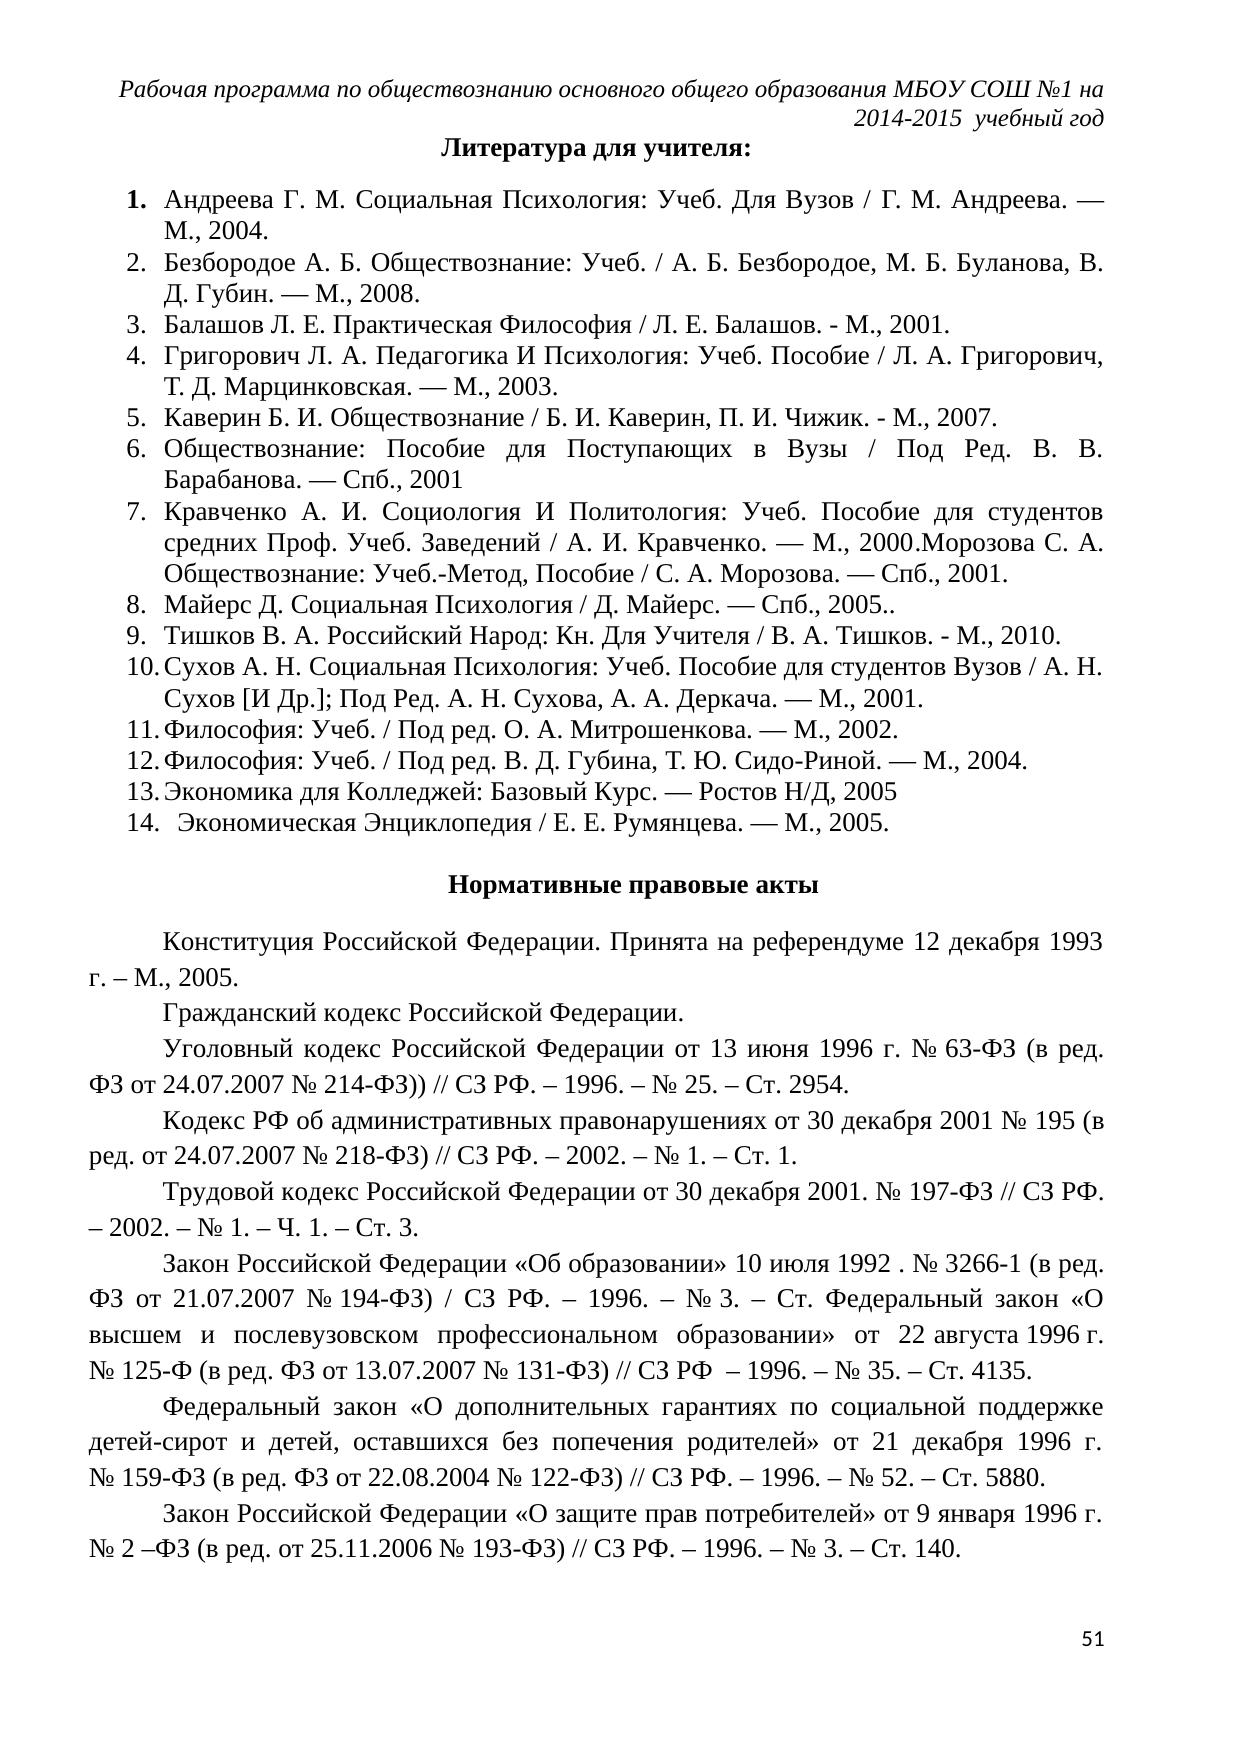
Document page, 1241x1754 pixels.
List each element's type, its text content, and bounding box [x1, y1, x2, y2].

list Сухов А. Н. Социальная Психология: Учеб. Пособие для студентов Вузов / А. Н. Сухов [И Др.]; Под Ред. А. Н. Сухова, А. А. Деркача. — М., 2001. [126, 651, 1104, 713]
text Нормативные правовые акты [89, 868, 1104, 900]
list Экономика для Колледжей: Базовый Курс. — Ростов Н/Д, 2005 [126, 775, 1104, 806]
list Кравченко А. И. Социология И Политология: Учеб. Пособие для студентов средних Проф. Учеб. Заведений / А. И. Кравченко. — М., 2000.Морозова С. А. Обществознание: Учеб.-Метод, Пособие / С. А. Морозова. — Спб., 2001. [126, 495, 1104, 588]
list Философия: Учеб. / Под ред. В. Д. Губина, Т. Ю. Сидо-Риной. — М., 2004. [126, 744, 1104, 775]
list Тишков В. А. Российский Народ: Кн. Для Учителя / В. А. Тишков. - М., 2010. [126, 619, 1104, 651]
text Трудовой кодекс Российской Федерации от 30 декабря 2001. № 197-ФЗ // СЗ РФ. – 2002. – № 1. – Ч. 1. – Ст. 3. [89, 1175, 1104, 1242]
text Закон Российской Федерации «О защите прав потребителей» от 9 января 1996 г. № 2 –ФЗ (в ред. от 25.11.2006 № 193-ФЗ) // СЗ РФ. – 1996. – № 3. – Ст. 140. [89, 1497, 1104, 1564]
list Григорович Л. А. Педагогика И Психология: Учеб. Пособие / Л. А. Григорович, Т. Д. Марцинковская. — М., 2003. [126, 339, 1104, 401]
list Обществознание: Пособие для Поступающих в Вузы / Под Ред. В. В. Барабанова. — Спб., 2001 [126, 432, 1104, 495]
list Майерс Д. Социальная Психология / Д. Майерс. — Спб., 2005.. [126, 588, 1104, 619]
text Конституция Российской Федерации. Принята на референдуме 12 декабря 1993 г. – М., 2005. [89, 925, 1104, 992]
text Кодекс РФ об административных правонарушениях от 30 декабря 2001 № 195 (в ред. от 24.07.2007 № 218-ФЗ) // СЗ РФ. – 2002. – № 1. – Ст. 1. [89, 1104, 1104, 1171]
list Экономическая Энциклопедия / Е. Е. Румянцева. — М., 2005. [126, 806, 1104, 837]
text Гражданский кодекс Российской Федерации. [89, 997, 1104, 1028]
list Безбородое А. Б. Обществознание: Учеб. / А. Б. Безбородое, М. Б. Буланова, В. Д. Губин. — М., 2008. [126, 246, 1104, 308]
list Балашов Л. Е. Практическая Философия / Л. Е. Балашов. - М., 2001. [126, 308, 1104, 339]
text Федеральный закон «О дополнительных гарантиях по социальной поддержке детей-сирот и детей, оставшихся без попечения родителей» от 21 декабря 1996 г. № 159-ФЗ (в ред. ФЗ от 22.08.2004 № 122-ФЗ) // СЗ РФ. – 1996. – № 52. – Ст. 5880. [89, 1389, 1104, 1492]
text Литература для учителя: [89, 131, 1104, 162]
list Философия: Учеб. / Под ред. О. А. Митрошенкова. — М., 2002. [126, 713, 1104, 744]
text Закон Российской Федерации «Об образовании» 10 июля 1992 . № 3266-1 (в ред. ФЗ от 21.07.2007 № 194-ФЗ) / СЗ РФ. – 1996. – № 3. – Ст. Федеральный закон «О высшем и послевузовском профессиональном образовании» от 22 августа 1996 г. № 125-Ф (в ред. ФЗ от 13.07.2007 № 131-ФЗ) // СЗ РФ – 1996. – № 35. – Ст. 4135. [89, 1247, 1104, 1385]
list Андреева Г. М. Социальная Психология: Учеб. Для Вузов / Г. М. Андреева. — М., 2004. [126, 183, 1104, 246]
text Уголовный кодекс Российской Федерации от 13 июня 1996 г. № 63-ФЗ (в ред. ФЗ от 24.07.2007 № 214-ФЗ)) // СЗ РФ. – 1996. – № 25. – Ст. 2954. [89, 1032, 1104, 1099]
list Каверин Б. И. Обществознание / Б. И. Каверин, П. И. Чижик. - М., 2007. [126, 401, 1104, 432]
